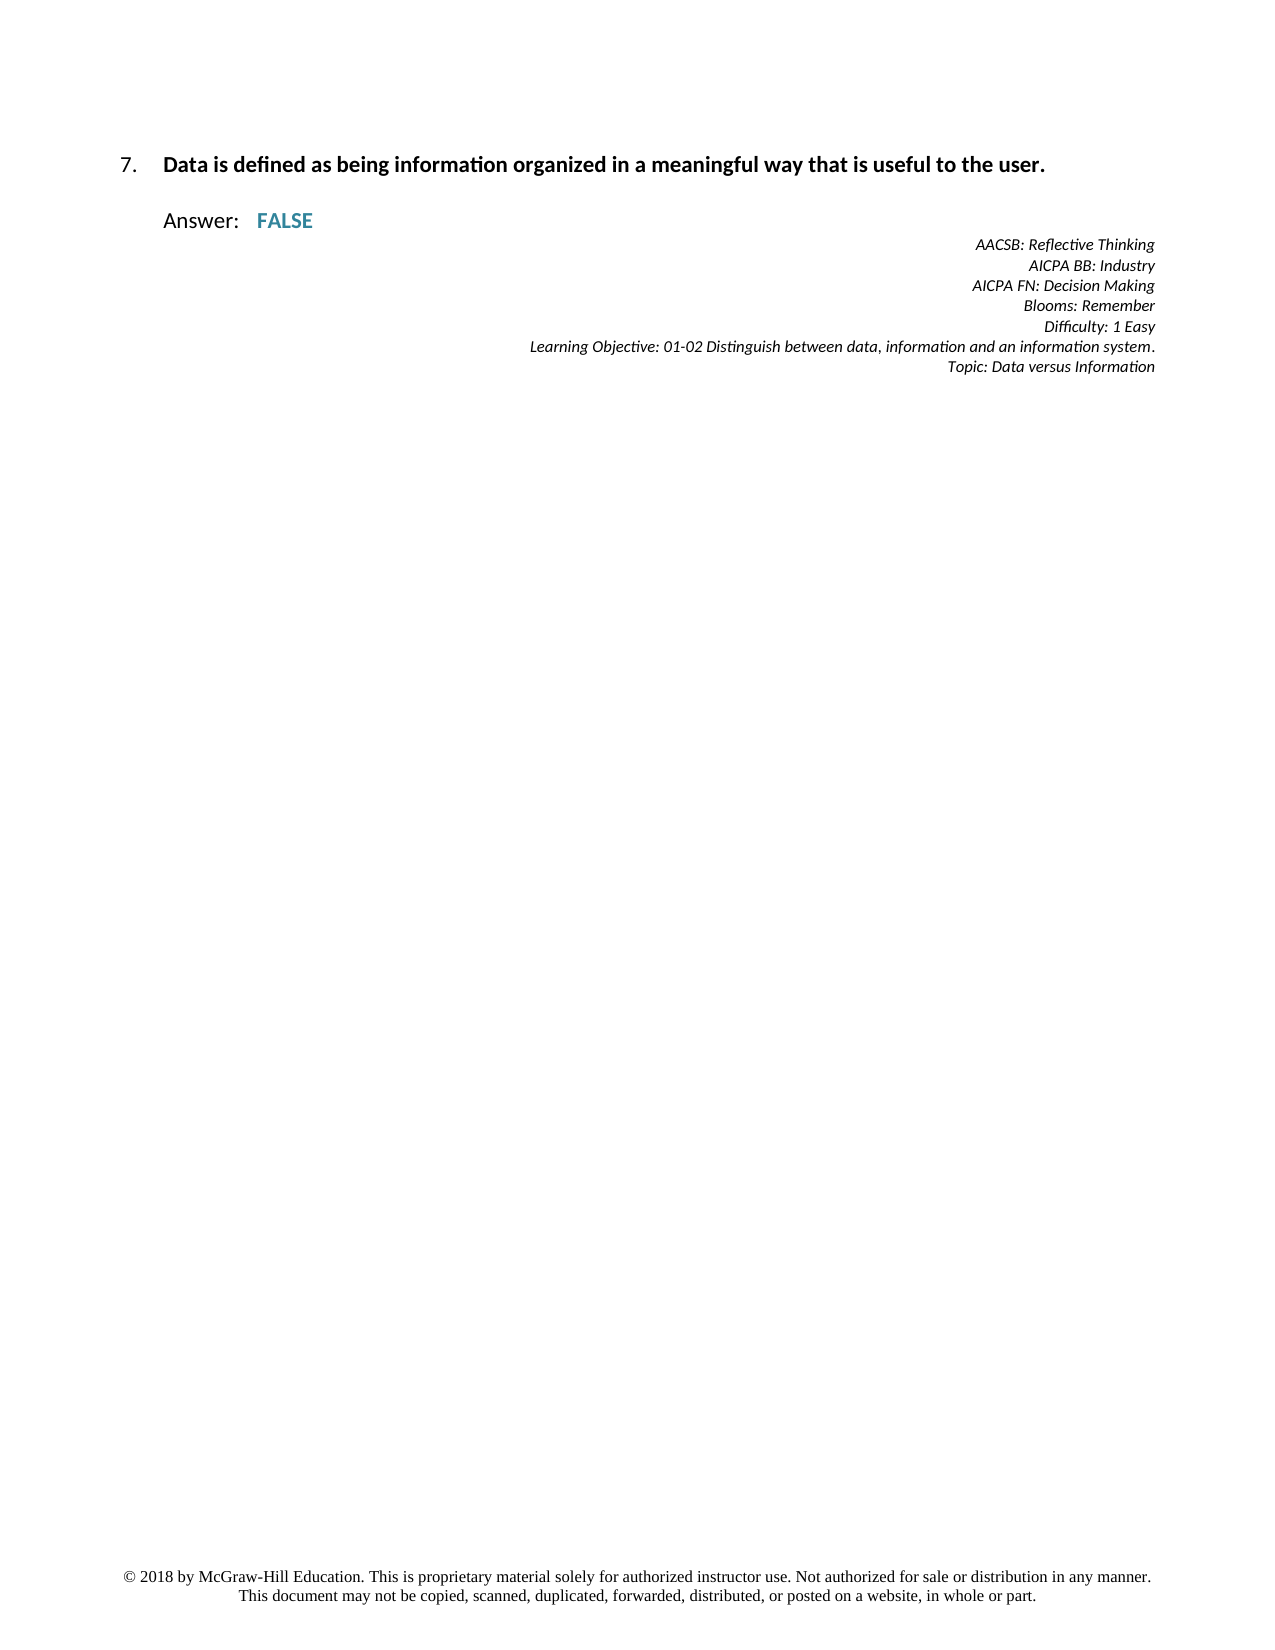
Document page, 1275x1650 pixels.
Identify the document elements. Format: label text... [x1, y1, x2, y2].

table_header Data is defined as being information organized in a meaningful way that is useful to the user. Answer: FALSE AACSB: Reflective Thinking AICPA BB: Industry AICPA FN: Decision Making Blooms: Remember Difficulty: 1 Easy Learning Objective: 01-02 Distinguish between data, information and an information system. Topic: Data versus Information [163, 151, 1155, 377]
table_header 7. [120, 151, 163, 377]
